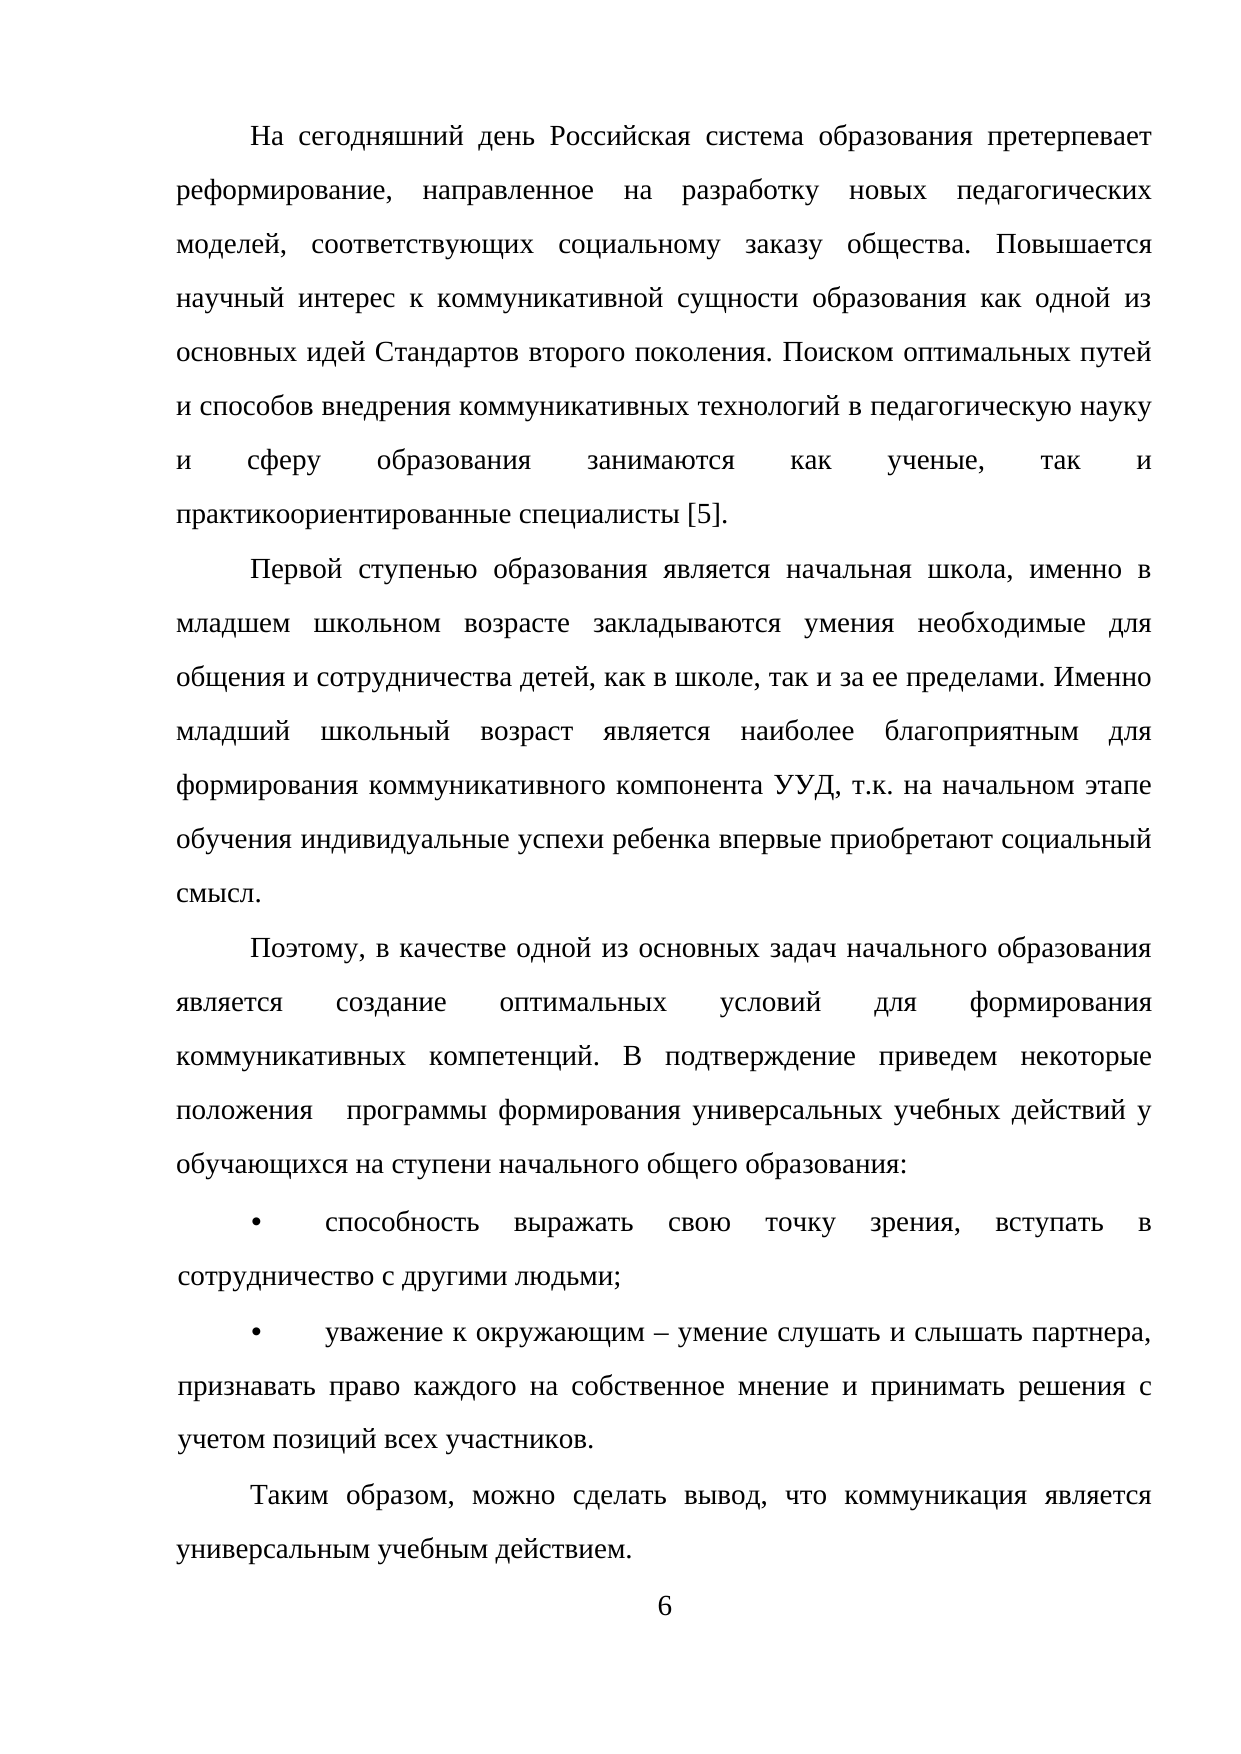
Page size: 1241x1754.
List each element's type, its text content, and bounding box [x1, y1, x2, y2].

text Таким образом, можно сделать вывод, что коммуникация является универсальным учебным действием. [176, 1477, 1153, 1564]
text Поэтому, в качестве одной из основных задач начального образования является создание оптимальных условий для формирования коммуникативных компетенций. В подтверждение приведем некоторые положения программы формирования универсальных учебных действий у обучающихся на ступени начального общего образования: [176, 931, 1153, 1180]
text На сегодняшний день Российская система образования претерпевает реформирование, направленное на разработку новых педагогических моделей, соответствующих социальному заказу общества. Повышается научный интерес к коммуникативной сущности образования как одной из основных идей Стандартов второго поколения. Поиском оптимальных путей и способов внедрения коммуникативных технологий в педагогическую науку и сферу образования занимаются как ученые, так и практикоориентированные специалисты [5]. [176, 118, 1153, 530]
list способность выражать свою точку зрения, вступать в сотрудничество с другими людьми; [177, 1204, 1153, 1292]
text Первой ступенью образования является начальная школа, именно в младшем школьном возрасте закладываются умения необходимые для общения и сотрудничества детей, как в школе, так и за ее пределами. Именно младший школьный возраст является наиболее благоприятным для формирования коммуникативного компонента УУД, т.к. на начальном этапе обучения индивидуальные успехи ребенка впервые приобретают социальный смысл. [176, 551, 1153, 909]
list уважение к окружающим – умение слушать и слышать партнера, признавать право каждого на собственное мнение и принимать решения с учетом позиций всех участников. [177, 1314, 1153, 1455]
